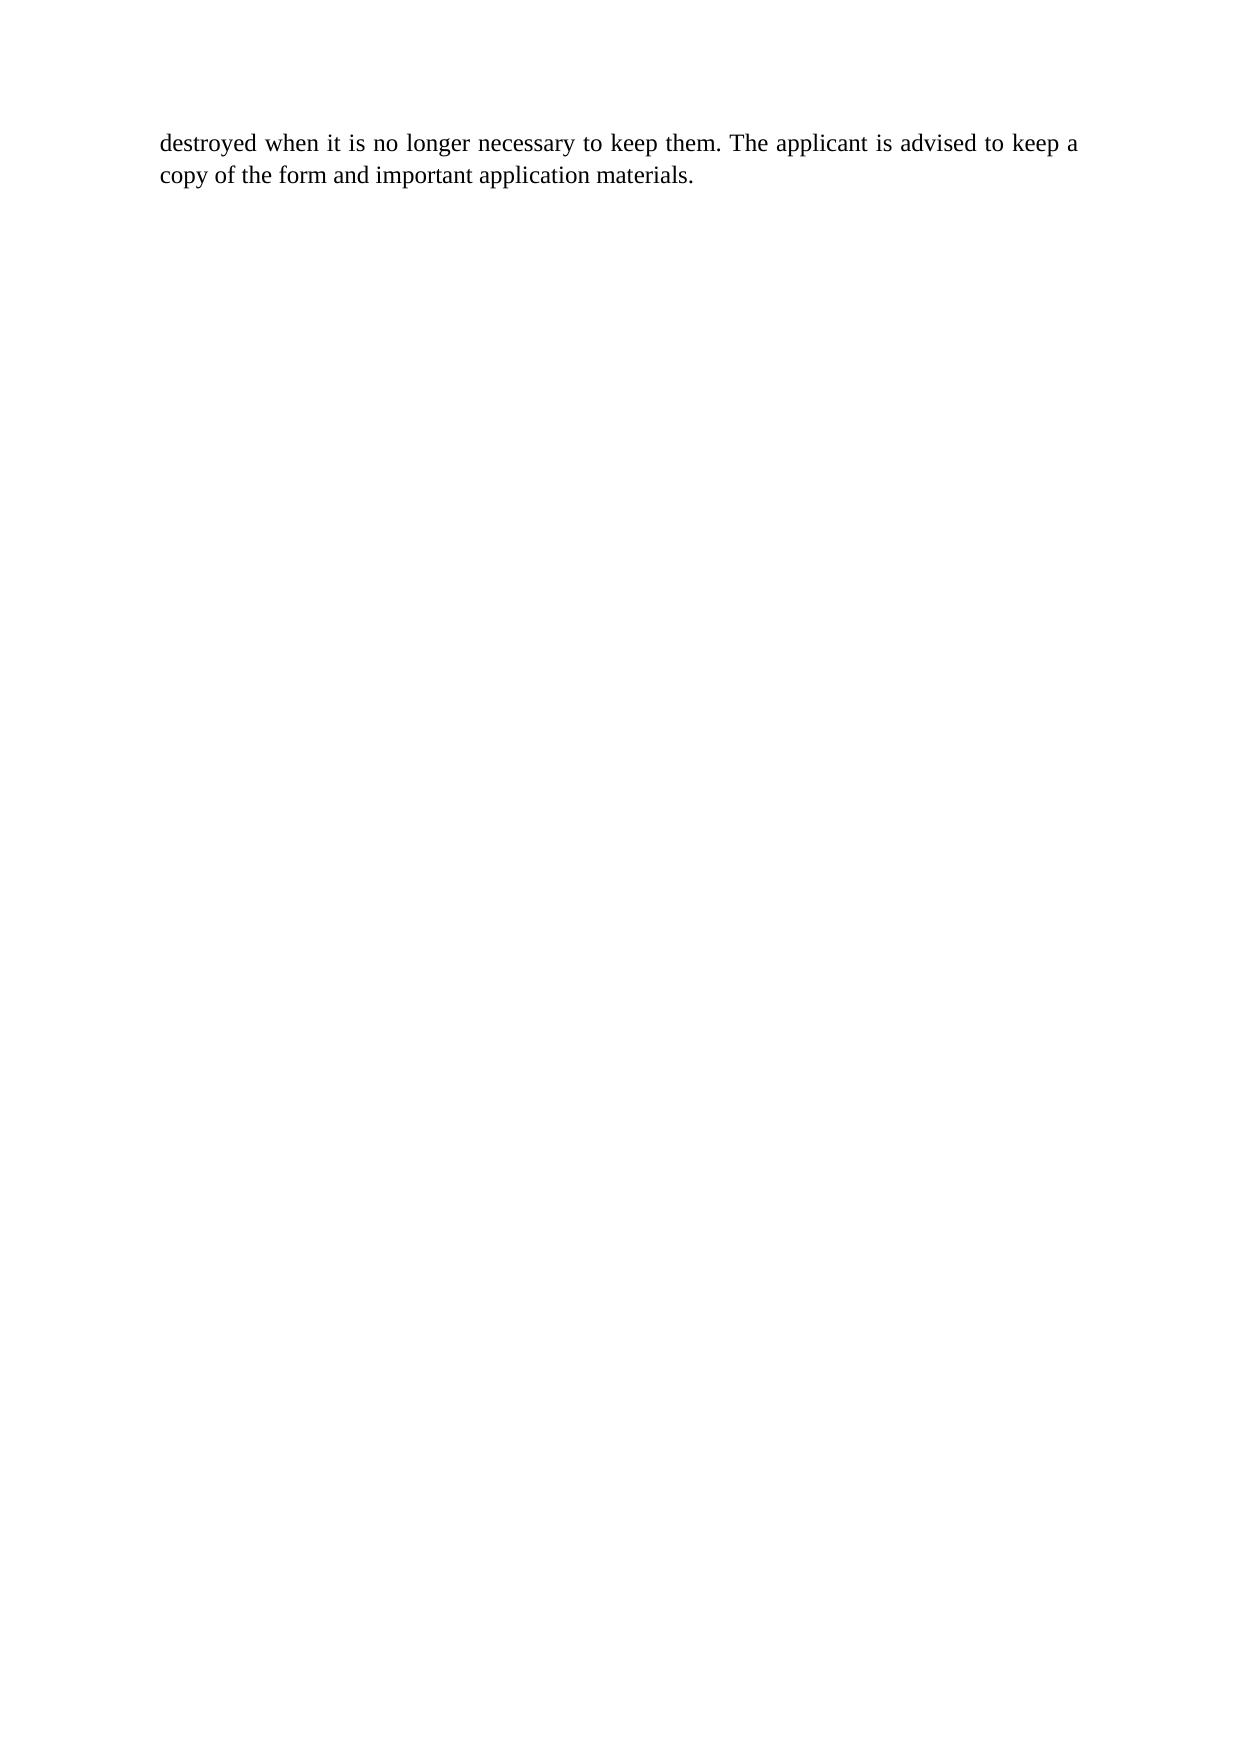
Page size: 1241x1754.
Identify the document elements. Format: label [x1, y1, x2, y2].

list [159, 126, 1081, 191]
